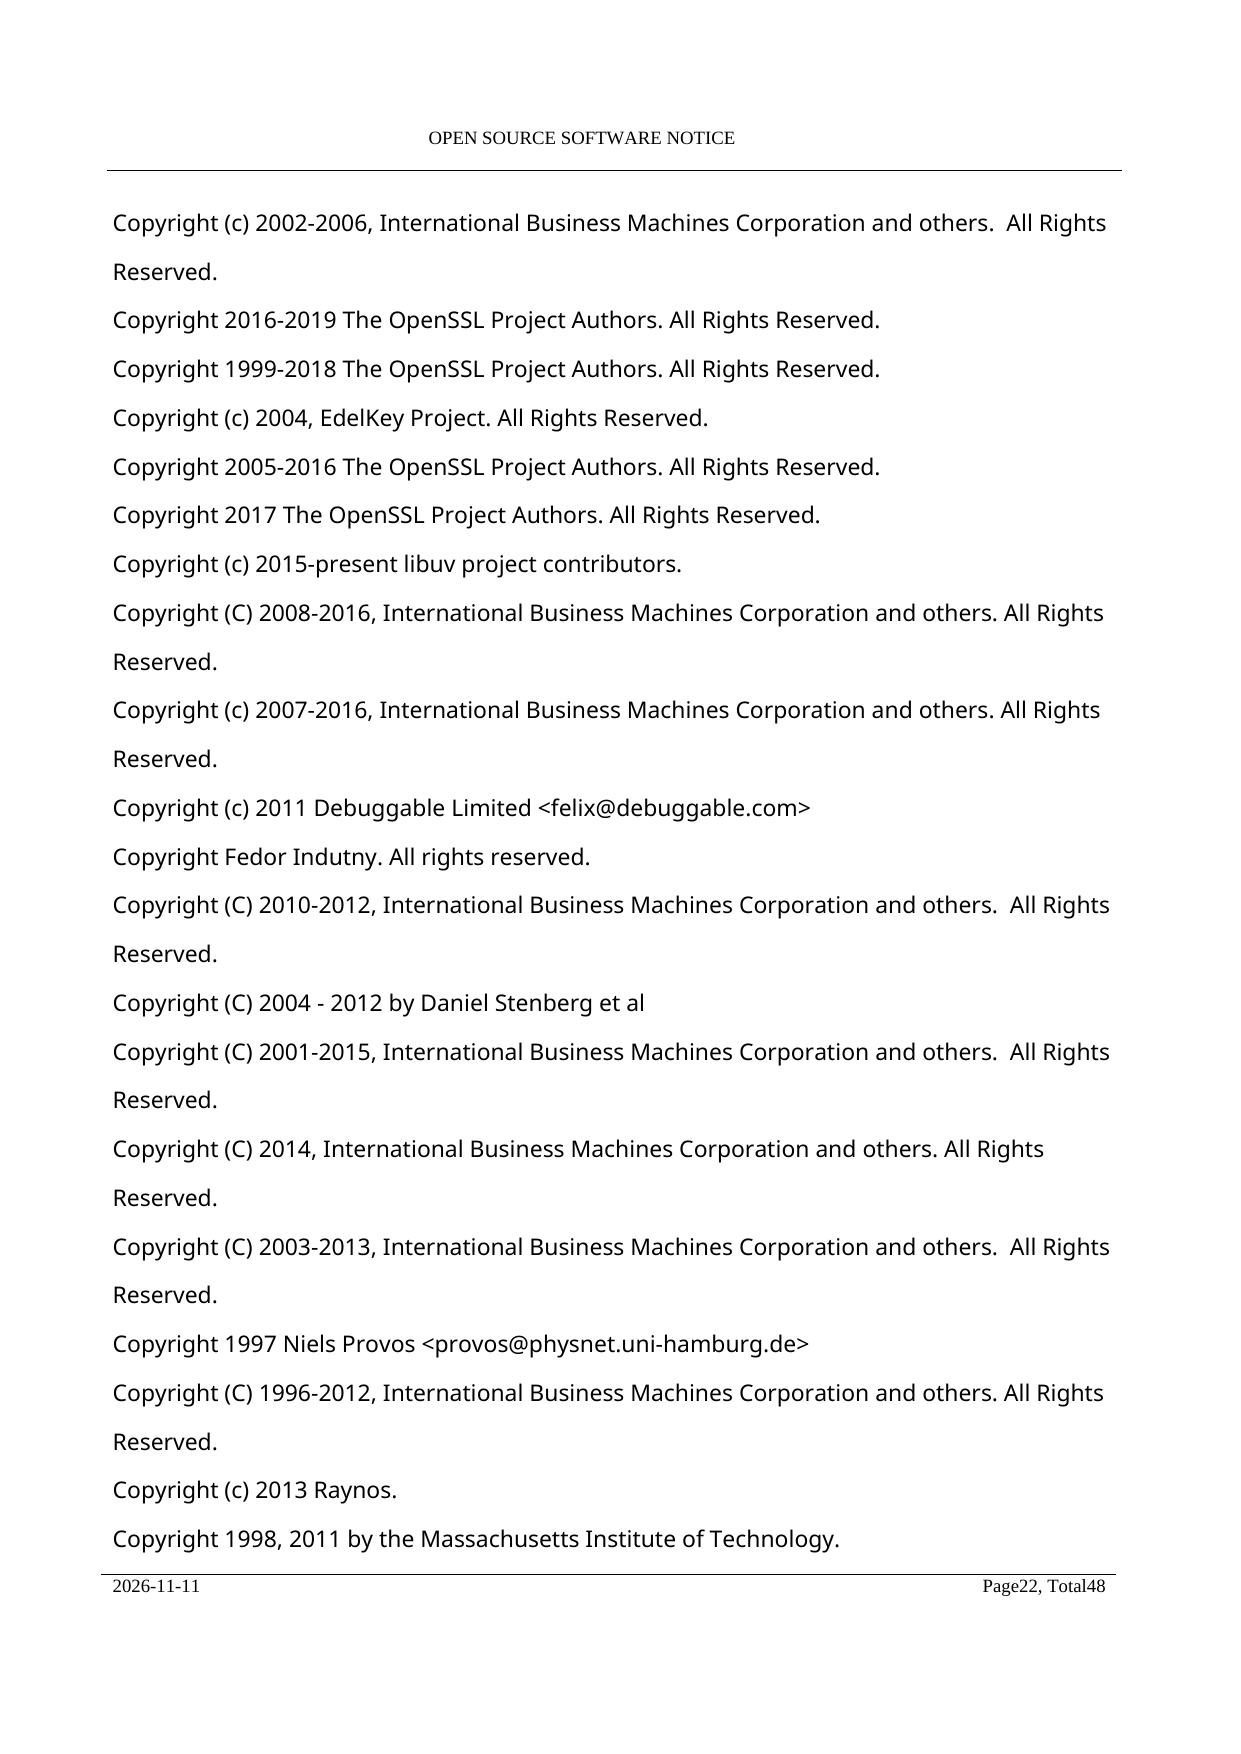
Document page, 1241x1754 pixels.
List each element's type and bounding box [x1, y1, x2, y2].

text [112, 206, 1128, 1555]
